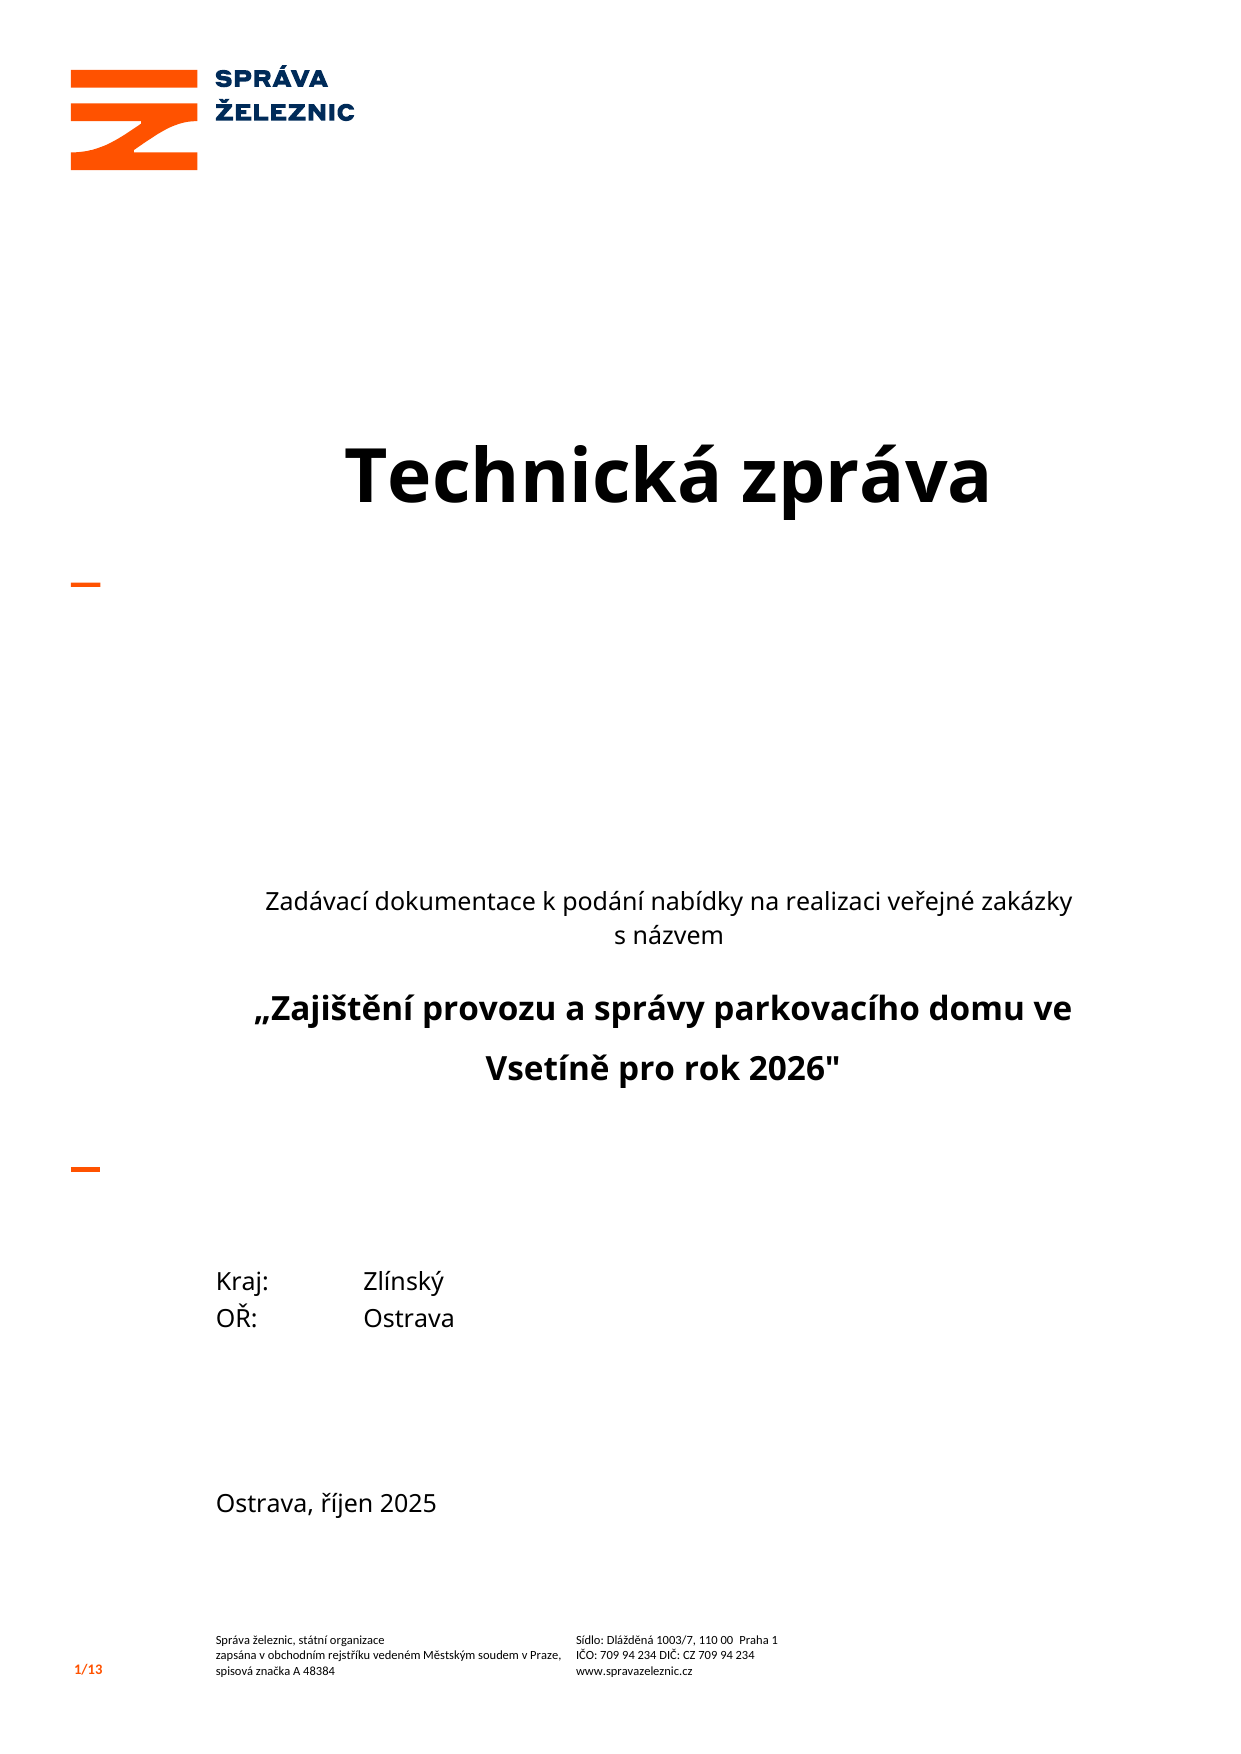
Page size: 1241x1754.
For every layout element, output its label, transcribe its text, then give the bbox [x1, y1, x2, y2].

text „Zajištění provozu a správy parkovacího domu ve Vsetíně pro rok 2026" [245, 971, 1081, 1093]
text OŘ: Ostrava [216, 1301, 1122, 1335]
text Technická zpráva [216, 423, 1122, 525]
text Zadávací dokumentace k podání nabídky na realizaci veřejné zakázky s názvem [216, 884, 1122, 952]
text Kraj: Zlínský [216, 1263, 1122, 1297]
text Ostrava, říjen 2025 [216, 1486, 1122, 1520]
